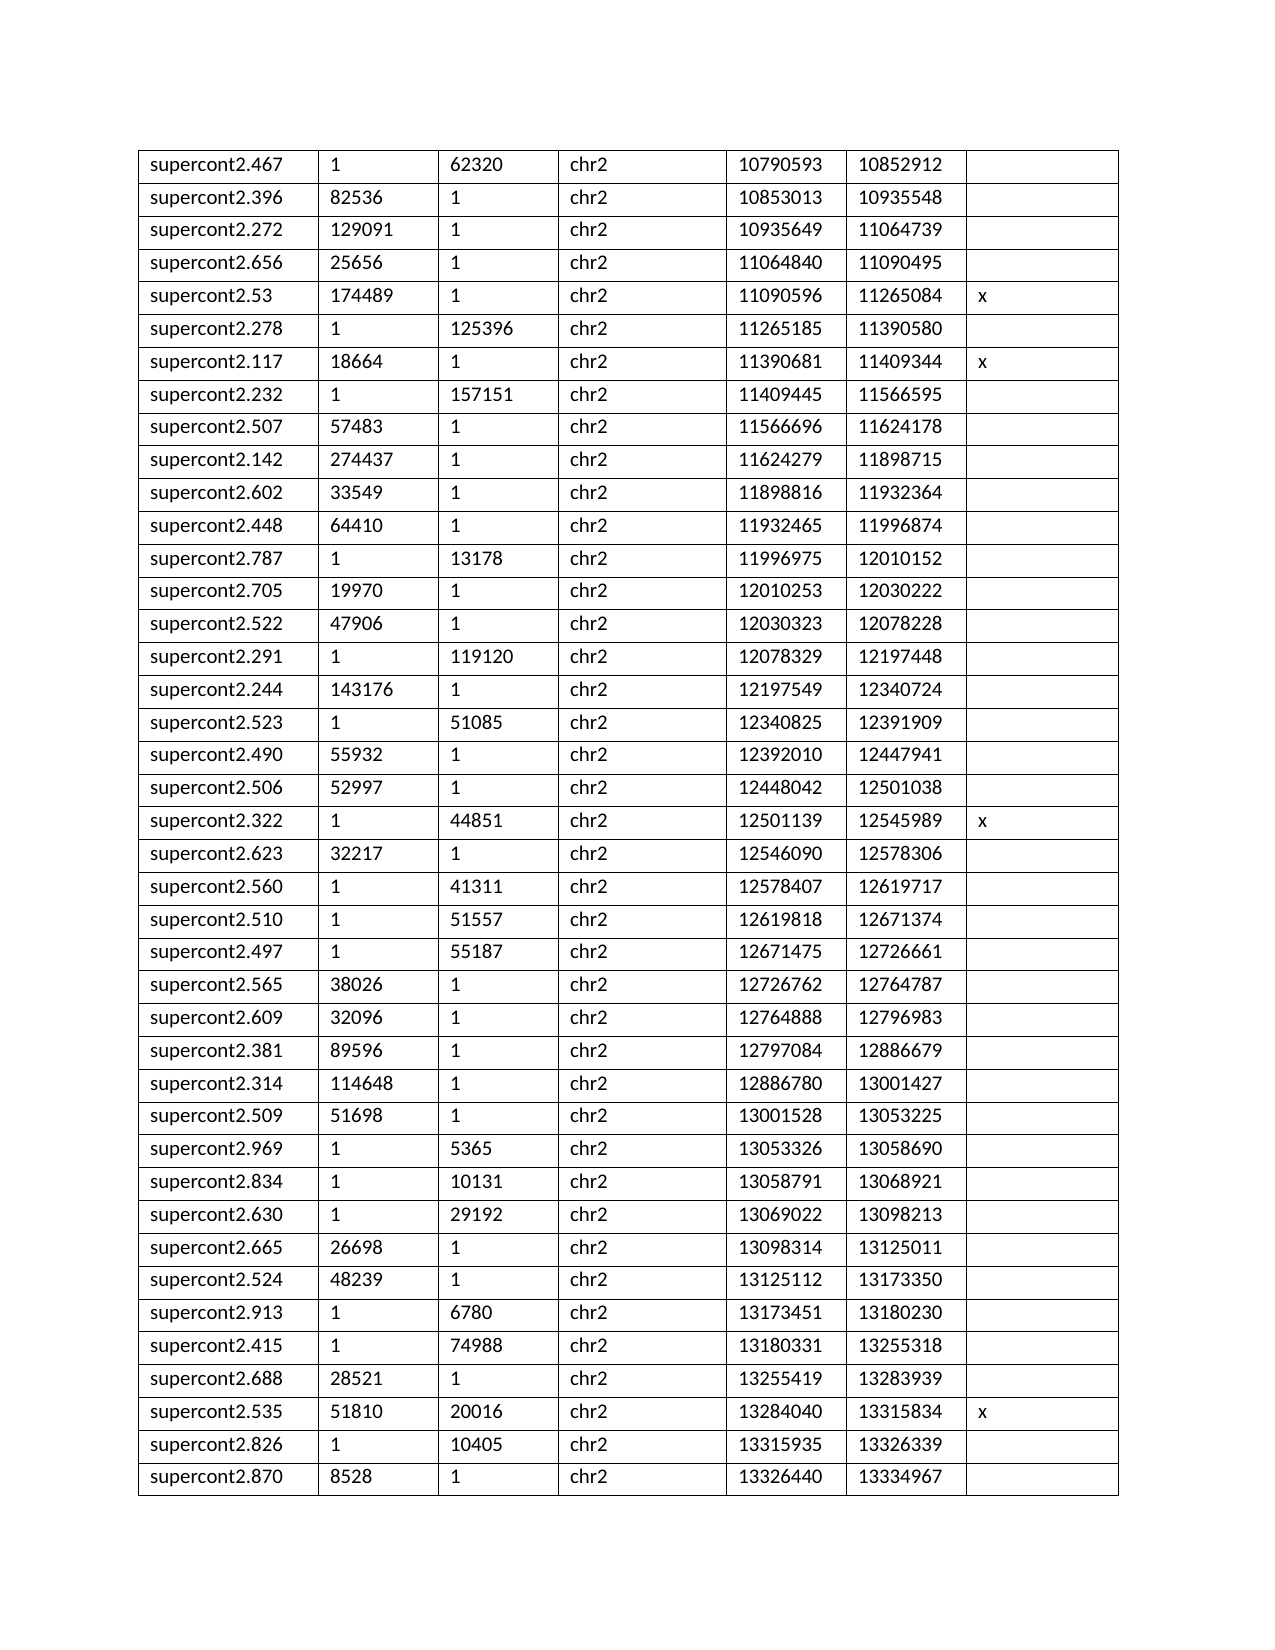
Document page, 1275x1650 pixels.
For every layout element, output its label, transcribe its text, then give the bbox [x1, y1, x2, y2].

table_cell chr2 [559, 610, 726, 642]
table_cell 13068921 [847, 1168, 966, 1200]
table_cell 10935548 [847, 184, 966, 216]
table_cell supercont2.623 [139, 840, 318, 872]
table_cell 1 [319, 1431, 438, 1462]
table_cell chr2 [559, 1103, 726, 1134]
table_cell 129091 [319, 217, 438, 248]
table_cell 18664 [319, 348, 438, 380]
table_cell 1 [439, 282, 558, 314]
table_cell chr2 [559, 873, 726, 905]
table_cell 1 [319, 1300, 438, 1331]
table_cell supercont2.630 [139, 1201, 318, 1233]
table_cell 13098314 [727, 1234, 846, 1266]
table_cell 13069022 [727, 1201, 846, 1233]
table_cell supercont2.565 [139, 971, 318, 1003]
table_cell 12764888 [727, 1004, 846, 1036]
table_cell 11898715 [847, 446, 966, 478]
table_cell supercont2.322 [139, 807, 318, 839]
table_cell 89596 [319, 1037, 438, 1069]
table_cell [967, 1332, 1118, 1364]
table_cell 1 [319, 1332, 438, 1364]
table_cell 13053225 [847, 1103, 966, 1134]
table_cell 1 [439, 250, 558, 281]
table_cell [967, 742, 1118, 773]
table_cell chr2 [559, 643, 726, 675]
table_cell 12764787 [847, 971, 966, 1003]
table_cell 12501038 [847, 775, 966, 806]
table_cell 51085 [439, 709, 558, 741]
table_cell [967, 906, 1118, 937]
table_cell 48239 [319, 1267, 438, 1298]
table_cell 11409445 [727, 381, 846, 412]
table_cell supercont2.497 [139, 939, 318, 970]
table_cell chr2 [559, 282, 726, 314]
table_cell 33549 [319, 479, 438, 511]
table_cell 10131 [439, 1168, 558, 1200]
table_cell supercont2.142 [139, 446, 318, 478]
table_cell [967, 939, 1118, 970]
table_cell supercont2.522 [139, 610, 318, 642]
table_cell supercont2.490 [139, 742, 318, 773]
table_cell 12010152 [847, 545, 966, 577]
table_cell 1 [319, 315, 438, 347]
table_cell chr2 [559, 1234, 726, 1266]
table_cell 12886679 [847, 1037, 966, 1069]
table_cell [967, 1267, 1118, 1298]
table_cell 1 [319, 545, 438, 577]
table_cell 26698 [319, 1234, 438, 1266]
table_cell 13001427 [847, 1070, 966, 1102]
table_cell 1 [439, 775, 558, 806]
table_cell 12578306 [847, 840, 966, 872]
table_cell 11390580 [847, 315, 966, 347]
table_cell 44851 [439, 807, 558, 839]
table_cell 1 [319, 381, 438, 412]
table_cell 1 [439, 414, 558, 445]
table_cell [967, 414, 1118, 445]
table_cell 13125011 [847, 1234, 966, 1266]
table_cell 1 [439, 578, 558, 609]
table_cell supercont2.396 [139, 184, 318, 216]
table_cell 274437 [319, 446, 438, 478]
table_cell [967, 610, 1118, 642]
table_cell supercont2.507 [139, 414, 318, 445]
table_cell 11898816 [727, 479, 846, 511]
table_cell supercont2.656 [139, 250, 318, 281]
table_cell chr2 [559, 1431, 726, 1462]
table_cell 12340724 [847, 676, 966, 708]
table_cell 57483 [319, 414, 438, 445]
table_cell [967, 1070, 1118, 1102]
table_cell 11996975 [727, 545, 846, 577]
table_cell 157151 [439, 381, 558, 412]
table_cell 125396 [439, 315, 558, 347]
table_cell 12546090 [727, 840, 846, 872]
table_cell 29192 [439, 1201, 558, 1233]
table_cell chr2 [559, 1267, 726, 1298]
table_cell 12726661 [847, 939, 966, 970]
table_cell 143176 [319, 676, 438, 708]
table_cell 1 [439, 479, 558, 511]
table_cell chr2 [559, 250, 726, 281]
table_cell 1 [439, 1234, 558, 1266]
table_cell supercont2.834 [139, 1168, 318, 1200]
table_cell [967, 709, 1118, 741]
table_cell 10852912 [847, 151, 966, 183]
table_cell 47906 [319, 610, 438, 642]
table_cell chr2 [559, 151, 726, 183]
table_cell 10405 [439, 1431, 558, 1462]
table_cell supercont2.688 [139, 1365, 318, 1397]
table_cell 1 [319, 807, 438, 839]
table_cell 12448042 [727, 775, 846, 806]
table_cell [967, 1431, 1118, 1462]
table_cell 12197448 [847, 643, 966, 675]
table_cell 55932 [319, 742, 438, 773]
table_cell 28521 [319, 1365, 438, 1397]
table_cell 11090495 [847, 250, 966, 281]
table_cell [967, 1004, 1118, 1036]
table_cell chr2 [559, 315, 726, 347]
table_cell 1 [439, 1004, 558, 1036]
table_cell 1 [319, 1168, 438, 1200]
table_cell 13058690 [847, 1135, 966, 1167]
table_cell supercont2.381 [139, 1037, 318, 1069]
table_cell 13283939 [847, 1365, 966, 1397]
table_cell chr2 [559, 545, 726, 577]
table_cell supercont2.117 [139, 348, 318, 380]
table_cell chr2 [559, 446, 726, 478]
table_cell supercont2.509 [139, 1103, 318, 1134]
table_cell 1 [319, 906, 438, 937]
table_cell chr2 [559, 1464, 726, 1495]
table_cell 38026 [319, 971, 438, 1003]
table_cell 1 [439, 840, 558, 872]
table_cell supercont2.787 [139, 545, 318, 577]
table_cell 11090596 [727, 282, 846, 314]
table_cell chr2 [559, 184, 726, 216]
table_cell 6780 [439, 1300, 558, 1331]
table_cell 12671374 [847, 906, 966, 937]
table_cell 1 [319, 1135, 438, 1167]
table_cell 13125112 [727, 1267, 846, 1298]
table_cell 1 [319, 939, 438, 970]
table_cell chr2 [559, 709, 726, 741]
table_cell 51810 [319, 1398, 438, 1430]
table_cell [967, 1464, 1118, 1495]
table_cell 1 [319, 709, 438, 741]
table_cell chr2 [559, 1135, 726, 1167]
table_cell 13315935 [727, 1431, 846, 1462]
table_cell 32096 [319, 1004, 438, 1036]
table_cell supercont2.870 [139, 1464, 318, 1495]
table_cell 13255419 [727, 1365, 846, 1397]
table_cell x [967, 348, 1118, 380]
table_cell 1 [439, 1267, 558, 1298]
table_cell supercont2.609 [139, 1004, 318, 1036]
table_cell 13053326 [727, 1135, 846, 1167]
table_cell chr2 [559, 1398, 726, 1430]
table_cell 1 [439, 1103, 558, 1134]
table_cell 13173350 [847, 1267, 966, 1298]
table_cell supercont2.448 [139, 512, 318, 544]
table_cell 11265185 [727, 315, 846, 347]
table_cell 12501139 [727, 807, 846, 839]
table_cell 12886780 [727, 1070, 846, 1102]
table_cell 13001528 [727, 1103, 846, 1134]
table_cell 13058791 [727, 1168, 846, 1200]
table_cell 1 [439, 610, 558, 642]
table_cell chr2 [559, 1037, 726, 1069]
table_cell chr2 [559, 578, 726, 609]
table_cell supercont2.524 [139, 1267, 318, 1298]
table_cell chr2 [559, 381, 726, 412]
table_cell supercont2.705 [139, 578, 318, 609]
table_cell [967, 775, 1118, 806]
table_cell 51557 [439, 906, 558, 937]
table_cell chr2 [559, 1365, 726, 1397]
table_cell 13255318 [847, 1332, 966, 1364]
table_cell 1 [439, 742, 558, 773]
table_cell 12545989 [847, 807, 966, 839]
table_cell 20016 [439, 1398, 558, 1430]
table_cell 11624279 [727, 446, 846, 478]
table_cell chr2 [559, 217, 726, 248]
table_cell supercont2.467 [139, 151, 318, 183]
table_cell chr2 [559, 479, 726, 511]
table_cell chr2 [559, 1201, 726, 1233]
table_cell [967, 512, 1118, 544]
table_cell supercont2.523 [139, 709, 318, 741]
table_cell [967, 643, 1118, 675]
table_cell 12796983 [847, 1004, 966, 1036]
table_cell 25656 [319, 250, 438, 281]
table_cell 11064739 [847, 217, 966, 248]
table_cell 52997 [319, 775, 438, 806]
table_cell 12197549 [727, 676, 846, 708]
table_cell chr2 [559, 512, 726, 544]
table_cell 11390681 [727, 348, 846, 380]
table_cell [967, 446, 1118, 478]
table_cell 1 [439, 1464, 558, 1495]
table_cell supercont2.53 [139, 282, 318, 314]
table_cell 1 [439, 1037, 558, 1069]
table_cell [967, 217, 1118, 248]
table_cell supercont2.506 [139, 775, 318, 806]
table_cell supercont2.560 [139, 873, 318, 905]
table_cell supercont2.665 [139, 1234, 318, 1266]
table_cell supercont2.826 [139, 1431, 318, 1462]
table_cell [967, 184, 1118, 216]
table_cell chr2 [559, 676, 726, 708]
table_cell 12392010 [727, 742, 846, 773]
table_cell 1 [439, 184, 558, 216]
table_cell [967, 545, 1118, 577]
table_cell x [967, 807, 1118, 839]
table_cell 12797084 [727, 1037, 846, 1069]
table_cell 12447941 [847, 742, 966, 773]
table_cell [967, 1201, 1118, 1233]
table_cell 12340825 [727, 709, 846, 741]
table_cell 119120 [439, 643, 558, 675]
table_cell 12030222 [847, 578, 966, 609]
table_cell [967, 1037, 1118, 1069]
table_cell 12010253 [727, 578, 846, 609]
table_cell 11265084 [847, 282, 966, 314]
table_cell 19970 [319, 578, 438, 609]
table_cell 12078228 [847, 610, 966, 642]
table_cell 13284040 [727, 1398, 846, 1430]
table_cell [967, 1234, 1118, 1266]
table_cell 12078329 [727, 643, 846, 675]
table_cell supercont2.291 [139, 643, 318, 675]
table_cell chr2 [559, 971, 726, 1003]
table_cell 13326440 [727, 1464, 846, 1495]
table_cell 1 [319, 643, 438, 675]
table_cell chr2 [559, 775, 726, 806]
table_cell [967, 315, 1118, 347]
table_cell supercont2.415 [139, 1332, 318, 1364]
table_cell 11566696 [727, 414, 846, 445]
table_cell chr2 [559, 1004, 726, 1036]
table_cell 62320 [439, 151, 558, 183]
table_cell 8528 [319, 1464, 438, 1495]
table_cell [967, 1365, 1118, 1397]
table_cell chr2 [559, 414, 726, 445]
table_cell 10853013 [727, 184, 846, 216]
table_cell [967, 676, 1118, 708]
table_cell 11996874 [847, 512, 966, 544]
table_cell 1 [319, 873, 438, 905]
table_cell 1 [439, 676, 558, 708]
table_cell chr2 [559, 1070, 726, 1102]
table_cell [967, 578, 1118, 609]
table_cell supercont2.232 [139, 381, 318, 412]
table_cell chr2 [559, 1332, 726, 1364]
table_cell 13180230 [847, 1300, 966, 1331]
table_cell chr2 [559, 348, 726, 380]
table_cell x [967, 282, 1118, 314]
table_cell 12726762 [727, 971, 846, 1003]
table_cell 114648 [319, 1070, 438, 1102]
table_cell [967, 381, 1118, 412]
table_cell [967, 479, 1118, 511]
table_cell [967, 840, 1118, 872]
table_cell 11064840 [727, 250, 846, 281]
table_cell 5365 [439, 1135, 558, 1167]
table_cell chr2 [559, 742, 726, 773]
table_cell chr2 [559, 1168, 726, 1200]
table_cell [967, 151, 1118, 183]
table_cell chr2 [559, 1300, 726, 1331]
table_cell supercont2.602 [139, 479, 318, 511]
table_cell 1 [439, 1365, 558, 1397]
table_cell supercont2.314 [139, 1070, 318, 1102]
table_cell 51698 [319, 1103, 438, 1134]
table_cell 55187 [439, 939, 558, 970]
table_cell x [967, 1398, 1118, 1430]
table_cell supercont2.278 [139, 315, 318, 347]
table_cell chr2 [559, 939, 726, 970]
table_cell [967, 1300, 1118, 1331]
table_cell 1 [439, 1070, 558, 1102]
table_cell 13334967 [847, 1464, 966, 1495]
table_cell 12671475 [727, 939, 846, 970]
table_cell supercont2.244 [139, 676, 318, 708]
table_cell 1 [319, 1201, 438, 1233]
table_cell supercont2.969 [139, 1135, 318, 1167]
table_cell 10790593 [727, 151, 846, 183]
table_cell 1 [439, 348, 558, 380]
table_cell 1 [319, 151, 438, 183]
table_cell [967, 873, 1118, 905]
table_cell 64410 [319, 512, 438, 544]
table_cell 12578407 [727, 873, 846, 905]
table_cell 11624178 [847, 414, 966, 445]
table_cell 12619717 [847, 873, 966, 905]
table_cell supercont2.510 [139, 906, 318, 937]
table_cell 13173451 [727, 1300, 846, 1331]
table_cell 82536 [319, 184, 438, 216]
table_cell supercont2.272 [139, 217, 318, 248]
table_cell chr2 [559, 840, 726, 872]
table_cell 11932364 [847, 479, 966, 511]
table_cell 13098213 [847, 1201, 966, 1233]
table_cell 174489 [319, 282, 438, 314]
table_cell [967, 1135, 1118, 1167]
table_cell [967, 250, 1118, 281]
table_cell 12619818 [727, 906, 846, 937]
table_cell [967, 1168, 1118, 1200]
table_cell 13178 [439, 545, 558, 577]
table_cell 12030323 [727, 610, 846, 642]
table_cell 74988 [439, 1332, 558, 1364]
table_cell 13315834 [847, 1398, 966, 1430]
table_cell 1 [439, 512, 558, 544]
table_cell 13180331 [727, 1332, 846, 1364]
table_cell 32217 [319, 840, 438, 872]
table_cell 41311 [439, 873, 558, 905]
table_cell supercont2.535 [139, 1398, 318, 1430]
table_cell chr2 [559, 906, 726, 937]
table_cell [967, 971, 1118, 1003]
table_cell chr2 [559, 807, 726, 839]
table_cell 11566595 [847, 381, 966, 412]
table_cell 13326339 [847, 1431, 966, 1462]
table_cell 11409344 [847, 348, 966, 380]
table_cell 1 [439, 971, 558, 1003]
table_cell 1 [439, 217, 558, 248]
table_cell 10935649 [727, 217, 846, 248]
table_cell supercont2.913 [139, 1300, 318, 1331]
table_cell 12391909 [847, 709, 966, 741]
table_cell 1 [439, 446, 558, 478]
table_cell [967, 1103, 1118, 1134]
table_cell 11932465 [727, 512, 846, 544]
